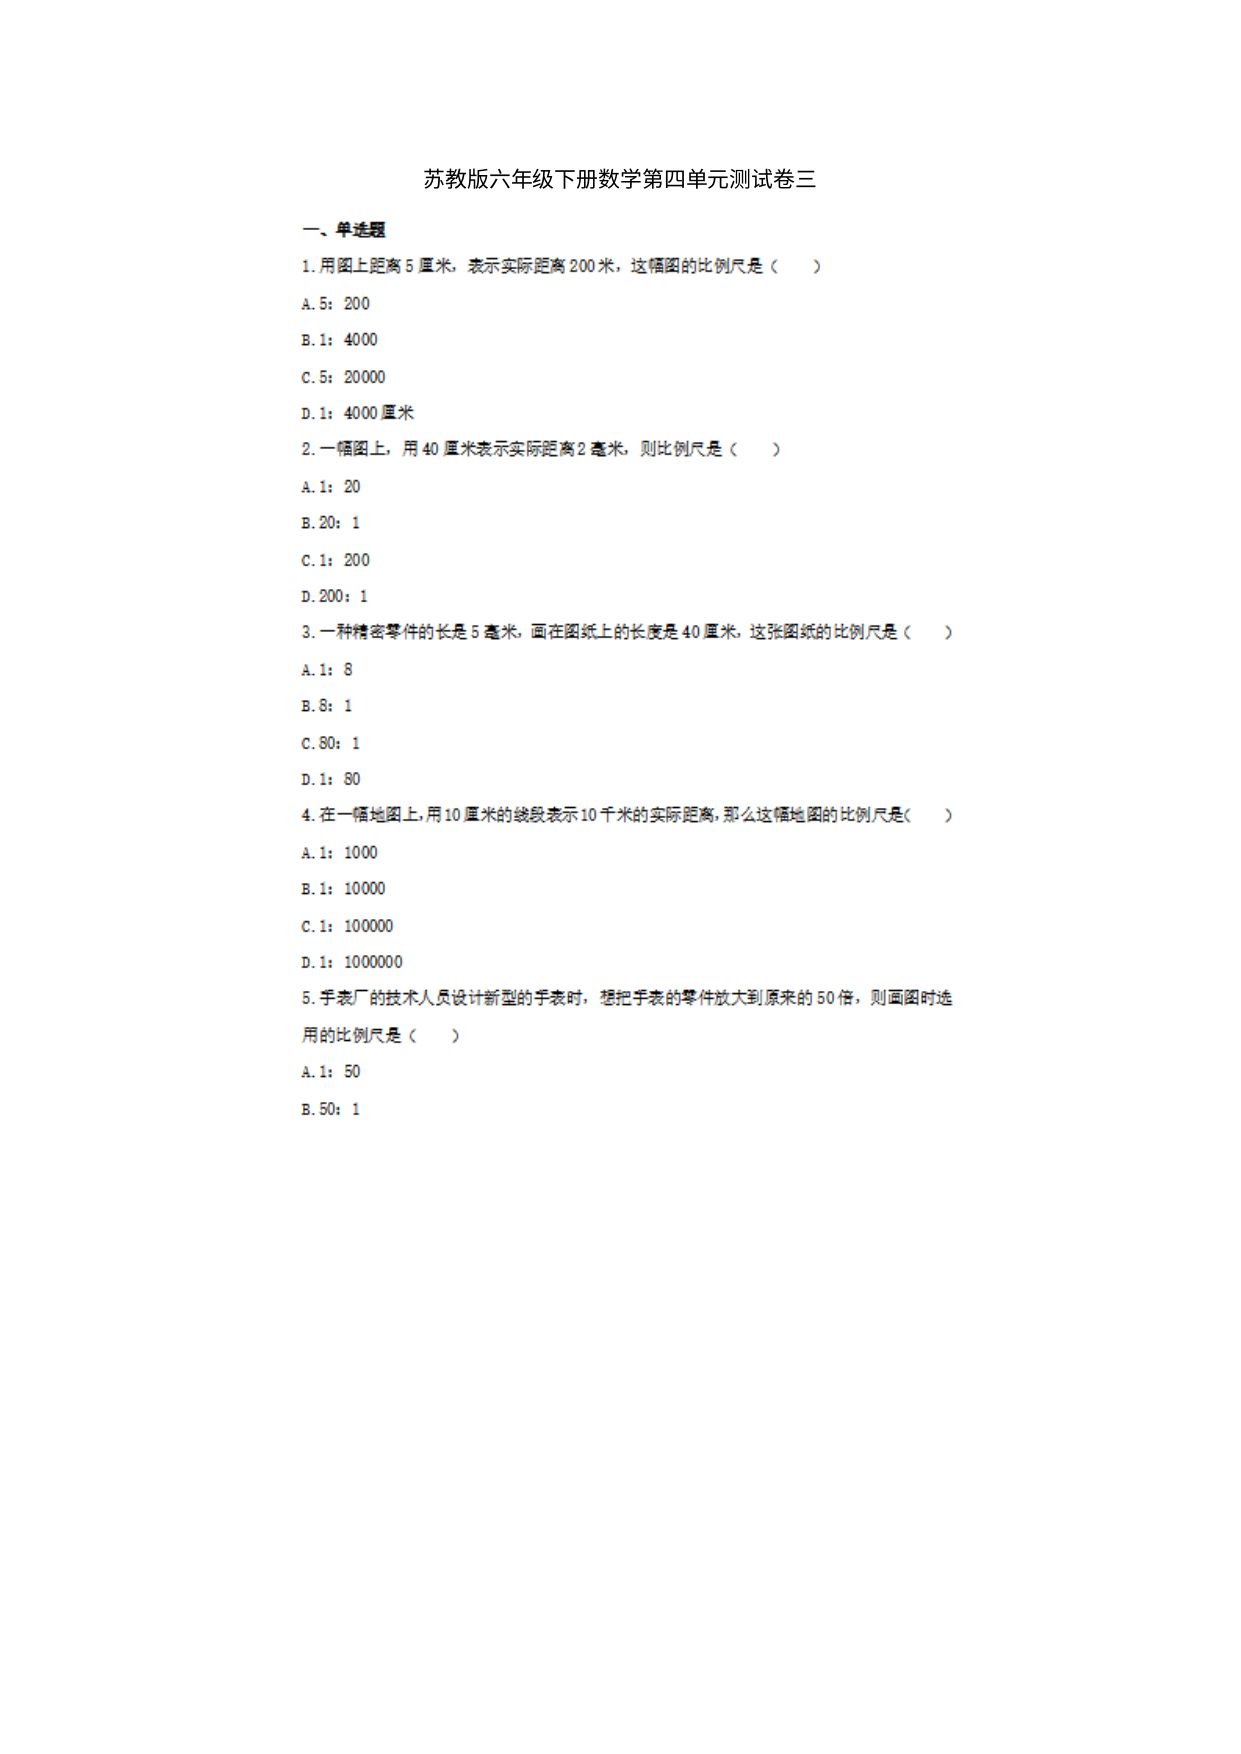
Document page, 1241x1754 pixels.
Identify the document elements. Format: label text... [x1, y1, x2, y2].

text 苏教版六年级下册数学第四单元测试卷三 [187, 162, 1053, 194]
picture [266, 194, 974, 1137]
